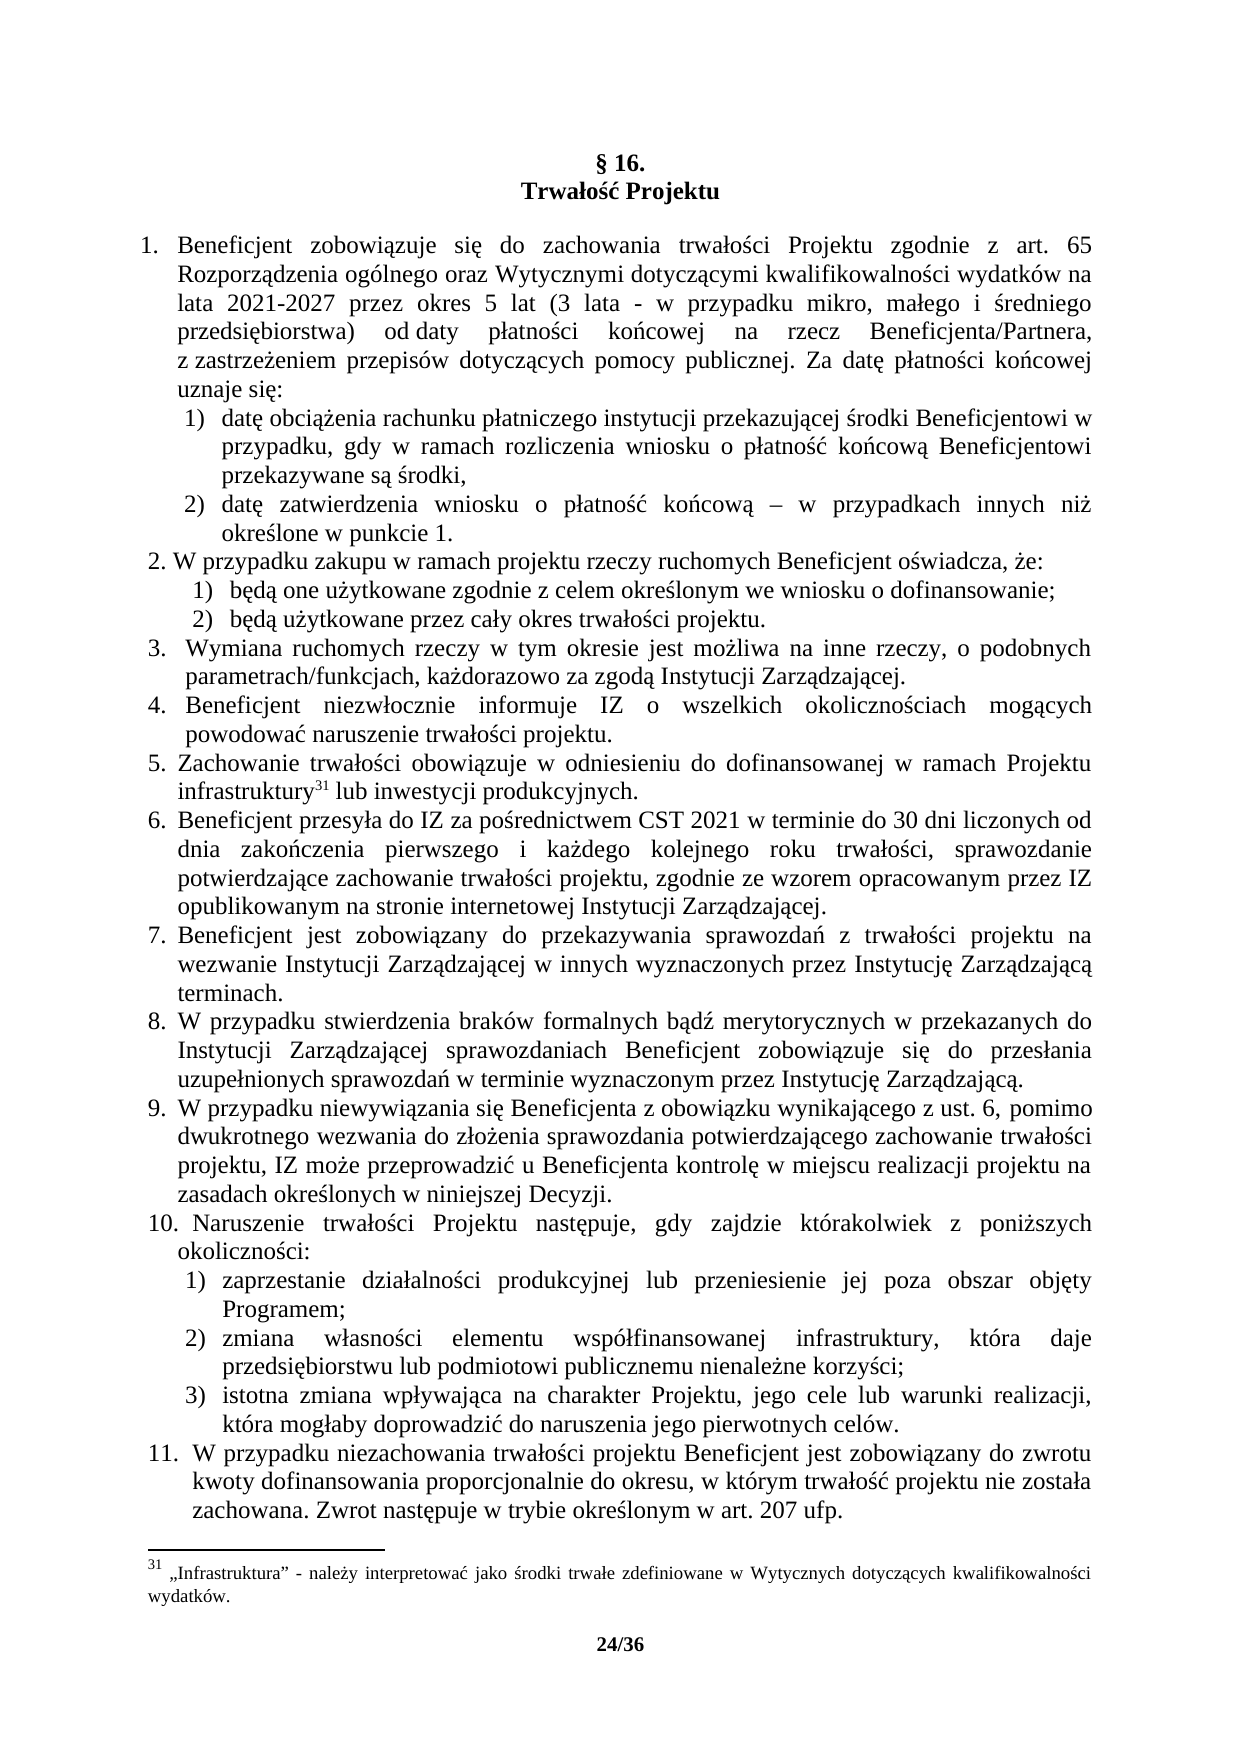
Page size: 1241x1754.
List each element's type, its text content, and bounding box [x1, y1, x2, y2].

text § 16. Trwałość Projektu [148, 148, 1093, 205]
list Zachowanie trwałości obowiązuje w odniesieniu do dofinansowanej w ramach Projektu infrastruktury lub inwestycji produkcyjnych. [148, 748, 1093, 805]
list Beneficjent niezwłocznie informuje IZ o wszelkich okolicznościach mogących powodować naruszenie trwałości projektu. [148, 690, 1093, 748]
list datę obciążenia rachunku płatniczego instytucji przekazującej środki Beneficjentowi w przypadku, gdy w ramach rozliczenia wniosku o płatność końcową Beneficjentowi przekazywane są środki, [184, 403, 1093, 489]
list Beneficjent przesyła do IZ za pośrednictwem CST 2021 w terminie do 30 dni liczonych od dnia zakończenia pierwszego i każdego kolejnego roku trwałości, sprawozdanie potwierdzające zachowanie trwałości projektu, zgodnie ze wzorem opracowanym przez IZ opublikowanym na stronie internetowej Instytucji Zarządzającej. [148, 805, 1093, 920]
list zaprzestanie działalności produkcyjnej lub przeniesienie jej poza obszar objęty Programem; [185, 1265, 1093, 1323]
list W przypadku stwierdzenia braków formalnych bądź merytorycznych w przekazanych do Instytucji Zarządzającej sprawozdaniach Beneficjent zobowiązuje się do przesłania uzupełnionych sprawozdań w terminie wyznaczonym przez Instytucję Zarządzającą. [148, 1006, 1093, 1093]
list będą one użytkowane zgodnie z celem określonym we wniosku o dofinansowanie; [192, 575, 1093, 604]
list będą użytkowane przez cały okres trwałości projektu. [192, 604, 1093, 633]
text 2. W przypadku zakupu w ramach projektu rzeczy ruchomych Beneficjent oświadcza, że: [148, 546, 1093, 575]
list datę zatwierdzenia wniosku o płatność końcową – w przypadkach innych niż określone w punkcie 1. [184, 489, 1093, 546]
list Beneficjent zobowiązuje się do zachowania trwałości Projektu zgodnie z art. 65 Rozporządzenia ogólnego oraz Wytycznymi dotyczącymi kwalifikowalności wydatków na lata 2021-2027 przez okres 5 lat (3 lata - w przypadku mikro, małego i średniego przedsiębiorstwa) od daty płatności końcowej na rzecz Beneficjenta/Partnera, z zastrzeżeniem przepisów dotyczących pomocy publicznej. Za datę płatności końcowej uznaje się: [140, 230, 1093, 403]
list W przypadku niewywiązania się Beneficjenta z obowiązku wynikającego z ust. 6, pomimo dwukrotnego wezwania do złożenia sprawozdania potwierdzającego zachowanie trwałości projektu, IZ może przeprowadzić u Beneficjenta kontrolę w miejscu realizacji projektu na zasadach określonych w niniejszej Decyzji. [148, 1093, 1093, 1208]
list Beneficjent jest zobowiązany do przekazywania sprawozdań z trwałości projektu na wezwanie Instytucji Zarządzającej w innych wyznaczonych przez Instytucję Zarządzającą terminach. [148, 920, 1093, 1006]
list Naruszenie trwałości Projektu następuje, gdy zajdzie którakolwiek z poniższych okoliczności: [148, 1208, 1093, 1265]
list Wymiana ruchomych rzeczy w tym okresie jest możliwa na inne rzeczy, o podobnych parametrach/funkcjach, każdorazowo za zgodą Instytucji Zarządzającej. [148, 633, 1093, 690]
list istotna zmiana wpływająca na charakter Projektu, jego cele lub warunki realizacji, która mogłaby doprowadzić do naruszenia jego pierwotnych celów. [185, 1380, 1093, 1438]
list zmiana własności elementu współfinansowanej infrastruktury, która daje przedsiębiorstwu lub podmiotowi publicznemu nienależne korzyści; [185, 1323, 1093, 1380]
list W przypadku niezachowania trwałości projektu Beneficjent jest zobowiązany do zwrotu kwoty dofinansowania proporcjonalnie do okresu, w którym trwałość projektu nie została zachowana. Zwrot następuje w trybie określonym w art. 207 ufp. [148, 1438, 1093, 1524]
